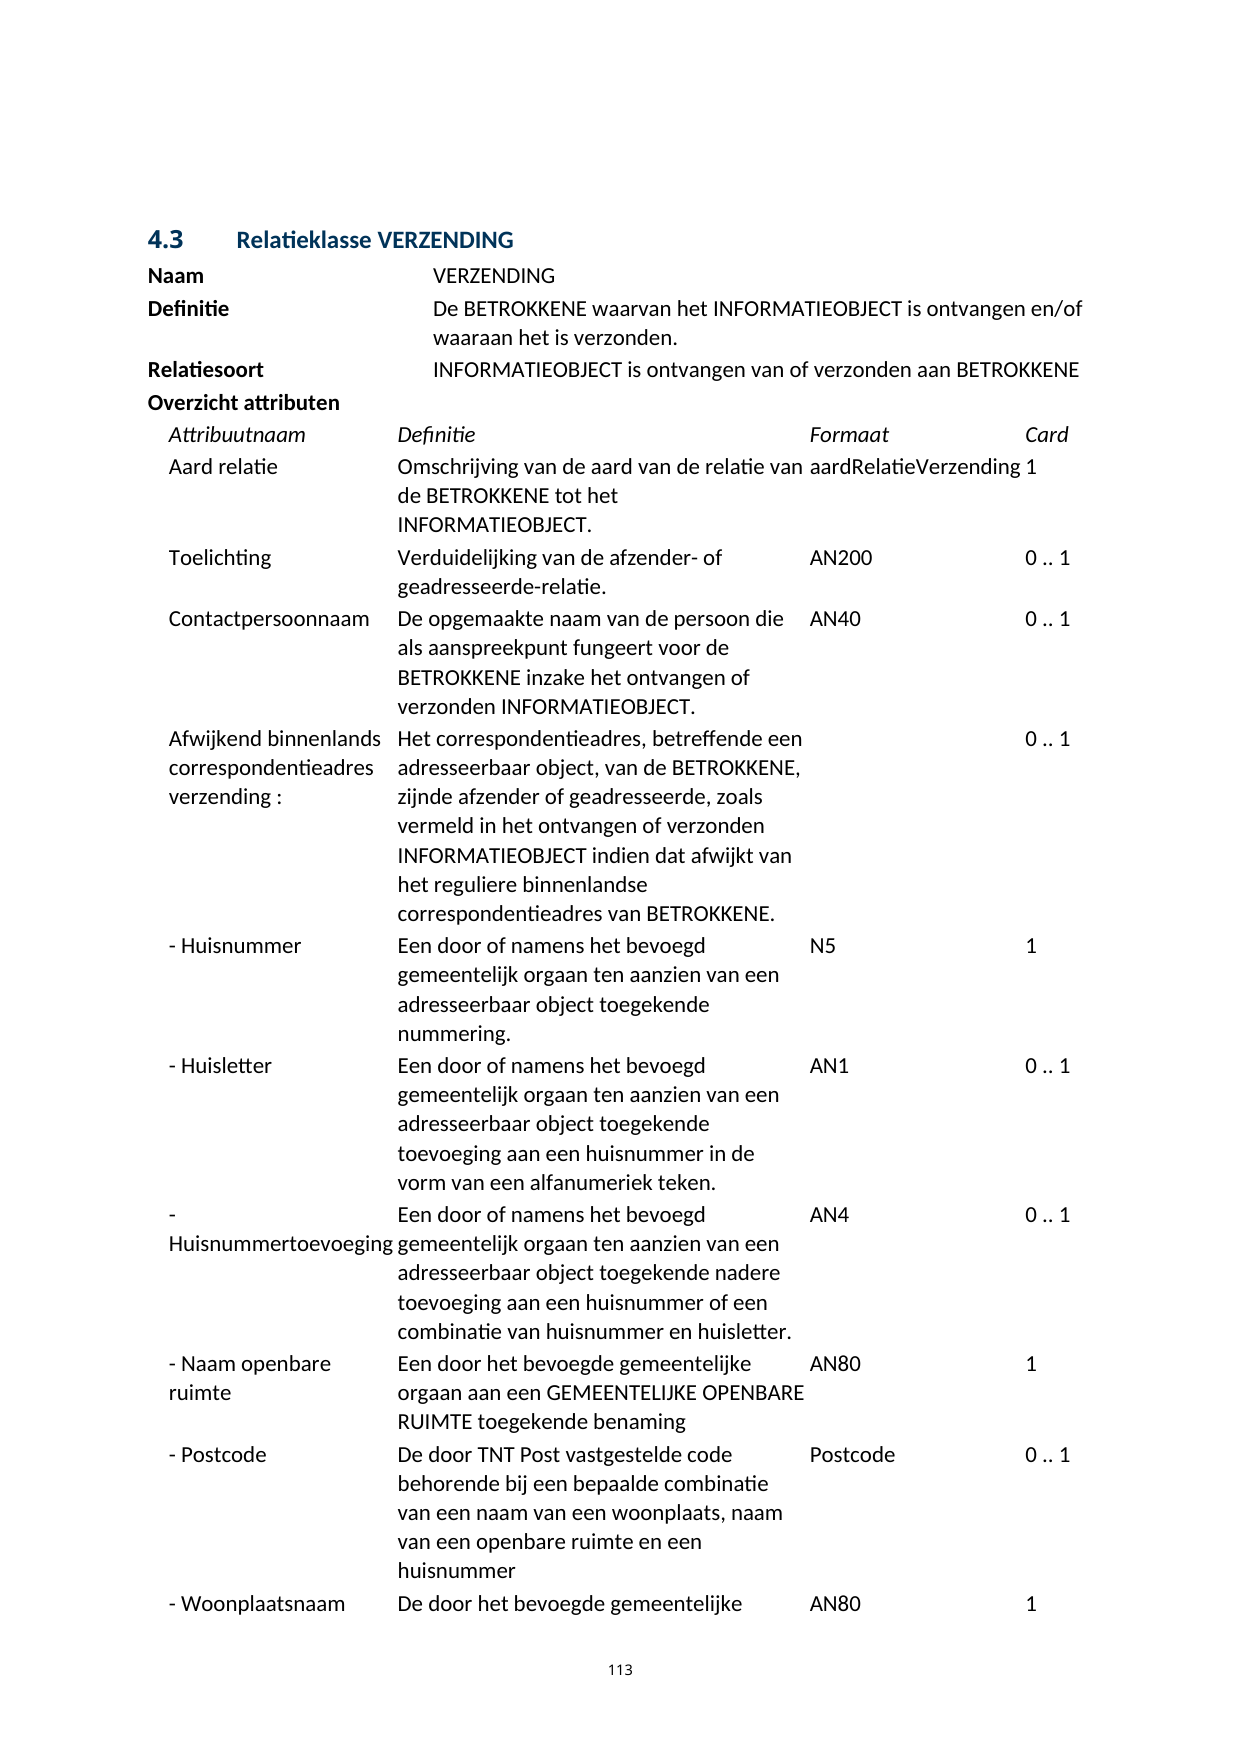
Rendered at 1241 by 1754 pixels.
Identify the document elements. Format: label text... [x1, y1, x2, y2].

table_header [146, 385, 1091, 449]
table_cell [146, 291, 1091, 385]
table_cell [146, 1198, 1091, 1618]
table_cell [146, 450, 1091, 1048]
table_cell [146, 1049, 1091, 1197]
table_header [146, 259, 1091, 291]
subtitle Relatieklasse VERZENDING [148, 207, 1092, 259]
